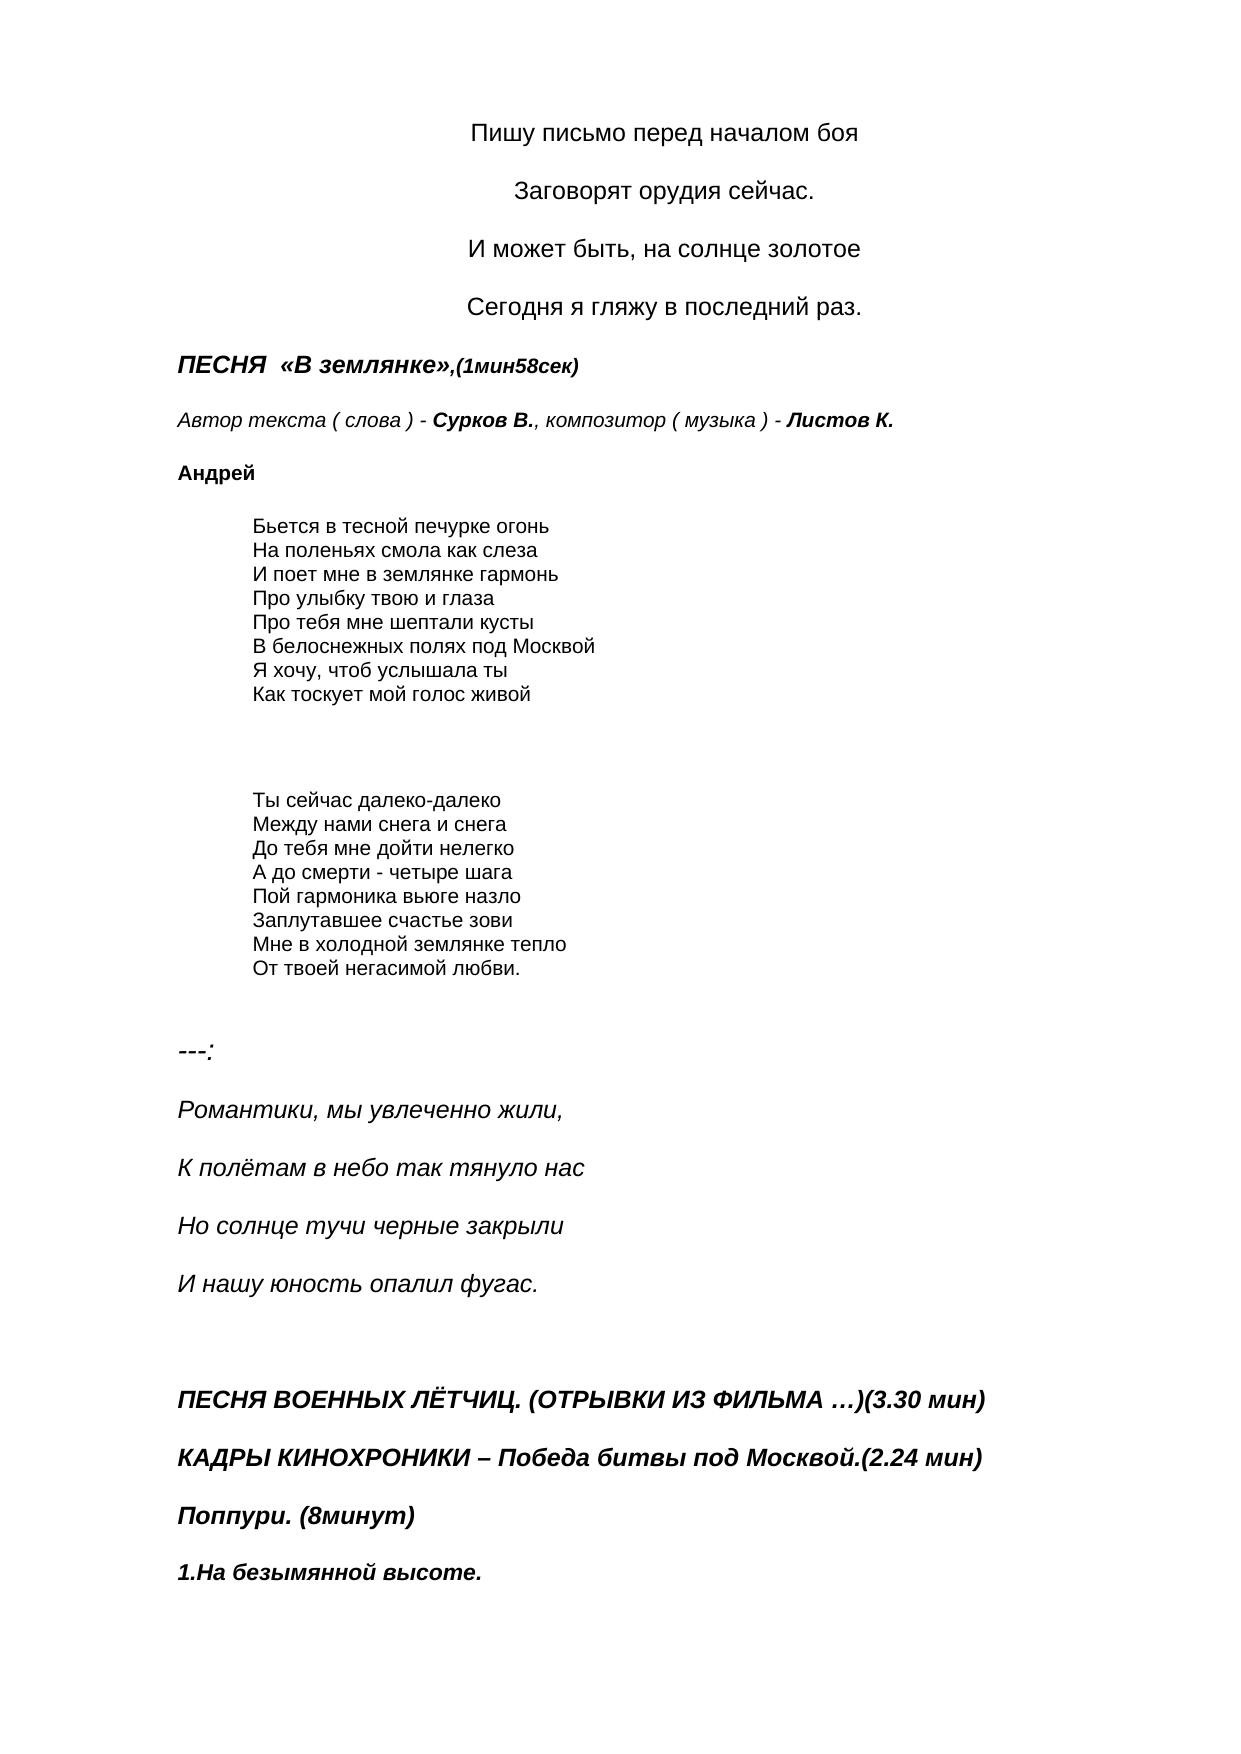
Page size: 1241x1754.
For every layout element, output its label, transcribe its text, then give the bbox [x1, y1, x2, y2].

text ПЕСНЯ ВОЕННЫХ ЛЁТЧИЦ. (ОТРЫВКИ ИЗ ФИЛЬМА …)(3.30 мин) [177, 1385, 1152, 1414]
text От твоей негасимой любви. [252, 956, 1152, 979]
text И может быть, на солнце золотое [177, 234, 1152, 263]
text К полётам в небо так тянуло нас [177, 1153, 1152, 1182]
text И поет мне в землянке гармонь [252, 562, 1152, 586]
text И нашу юность опалил фугас. [177, 1269, 1152, 1298]
text Пой гармоника вьюге назло [252, 884, 1152, 908]
text Про тебя мне шептали кусты [252, 610, 1152, 634]
text ПЕСНЯ «В землянке»,(1мин58сек) [177, 350, 1152, 378]
text Ты сейчас далеко-далеко [252, 788, 1152, 812]
text Сегодня я гляжу в последний раз. [177, 292, 1152, 321]
text Автор текста ( слова ) - Сурков В., композитор ( музыка ) - Листов К. [177, 408, 1152, 432]
text Заговорят орудия сейчас. [177, 176, 1152, 205]
text До тебя мне дойти нелегко [252, 836, 1152, 860]
text Мне в холодной землянке тепло [252, 932, 1152, 956]
text Заплутавшее счастье зови [252, 908, 1152, 932]
text 1.На безымянной высоте. [177, 1559, 1152, 1585]
text Между нами снега и снега [252, 812, 1152, 836]
text На поленьях смола как слеза [252, 538, 1152, 562]
text Я хочу, чтоб услышала ты [252, 658, 1152, 682]
text Романтики, мы увлеченно жили, [177, 1095, 1152, 1124]
text А до смерти - четыре шага [252, 860, 1152, 884]
text Поппури. (8минут) [177, 1501, 1152, 1529]
text Как тоскует мой голос живой [252, 682, 1152, 706]
text В белоснежных полях под Москвой [252, 634, 1152, 658]
text Про улыбку твою и глаза [252, 586, 1152, 610]
text КАДРЫ КИНОХРОНИКИ – Победа битвы под Москвой.(2.24 мин) [177, 1443, 1152, 1472]
text Но солнце тучи черные закрыли [177, 1211, 1152, 1240]
text ---: [177, 1033, 1152, 1066]
text Бьется в тесной печурке огонь [252, 514, 1152, 538]
text Пишу письмо перед началом боя [177, 118, 1152, 147]
text Андрей [177, 461, 1152, 485]
